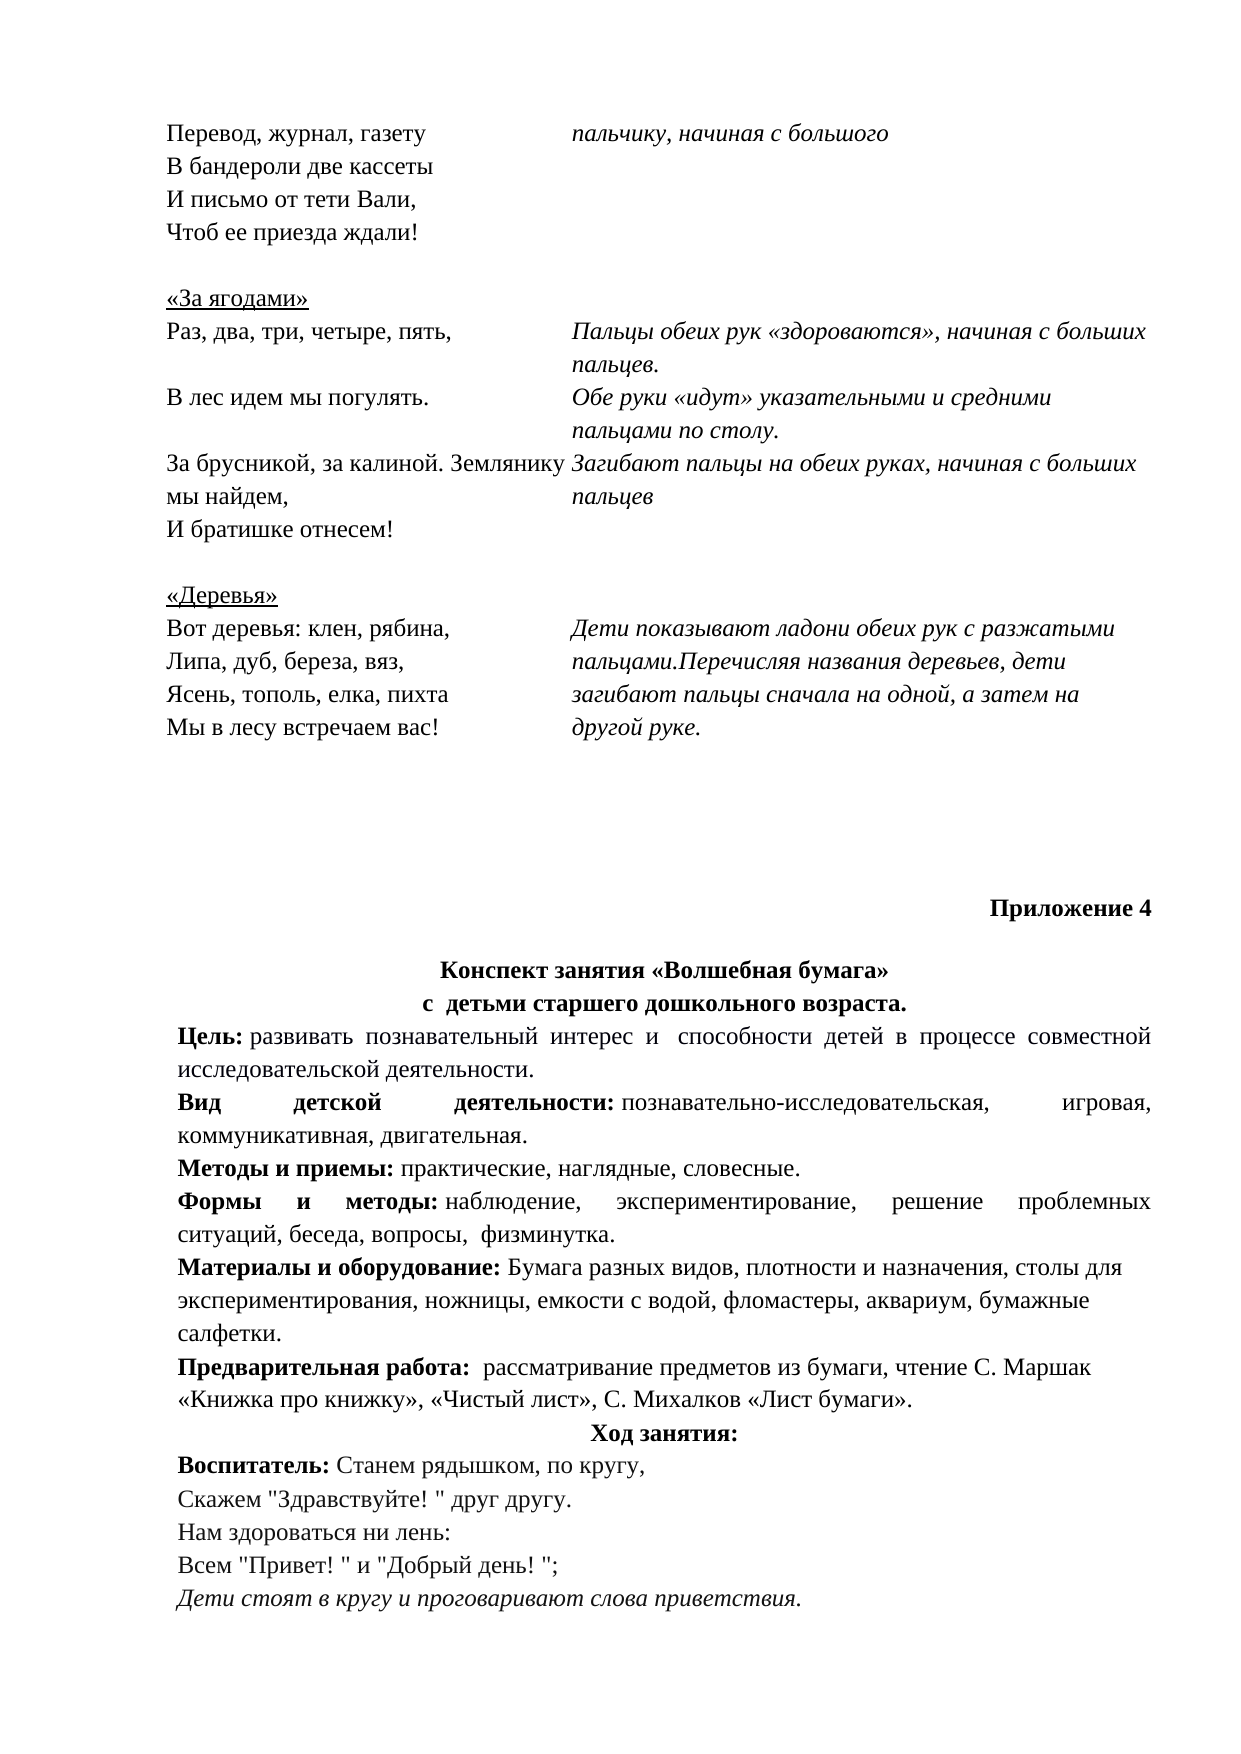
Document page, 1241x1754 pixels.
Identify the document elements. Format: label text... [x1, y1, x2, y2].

text Конспект занятия «Волшебная бумага» [177, 955, 1152, 984]
text Методы и приемы: практические, наглядные, словесные. [177, 1153, 1152, 1182]
text Всем "Привет! " и "Добрый день! "; [177, 1550, 1152, 1578]
text Цель: развивать познавательный интерес и способности детей в процессе совместной исследовательской деятельности. [177, 1021, 1152, 1083]
text с детьми старшего дошкольного возраста. [177, 988, 1152, 1017]
text Вид детской деятельности: познавательно-исследовательская, игровая, коммуникативная, двигательная. [177, 1087, 1152, 1149]
table_cell Дети показывают ладони обеих рук с разжатыми пальцами.Перечисляя названия деревьев, дети загибают пальцы сначала на одной, а затем на другой руке. [572, 580, 1152, 778]
text Скажем "Здравствуйте! " друг другу. [177, 1484, 1152, 1512]
table_cell «Деревья» Вот деревья: клен, рябина, Липа, дуб, береза, вяз, Ясень, тополь, елка, пихта Мы в лесу встречаем вас! [166, 580, 572, 778]
text Нам здороваться ни лень: [177, 1517, 1152, 1545]
text Дети стоят в кругу и проговаривают слова приветствия. [177, 1583, 1152, 1611]
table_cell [572, 118, 1152, 283]
text Воспитатель: Станем рядышком, по кругу, [177, 1451, 1152, 1479]
text Приложение 4 [177, 893, 1152, 922]
text Формы и методы: наблюдение, экспериментирование, решение проблемных ситуаций, беседа, вопросы, физминутка. [177, 1186, 1152, 1248]
table_cell Пальцы обеих рук «здороваются», начиная с больших пальцев. Обе руки «идут» указательными и средними пальцами по столу. Загибают пальцы на обеих руках, начиная с больших пальцев [572, 283, 1152, 580]
text Ход занятия: [177, 1418, 1152, 1446]
table_cell «За ягодами» Раз, два, три, четыре, пять, В лес идем мы погулять. За брусникой, за калиной. Землянику мы найдем, И братишке отнесем! [166, 283, 572, 580]
text Материалы и оборудование: Бумага разных видов, плотности и назначения, столы для экспериментирования, ножницы, емкости с водой, фломастеры, аквариум, бумажные салфетки. Предварительная работа: рассматривание предметов из бумаги, чтение С. Маршак «Книжка про книжку», «Чистый лист», С. Михалков «Лист бумаги». [177, 1252, 1152, 1413]
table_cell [166, 118, 572, 283]
